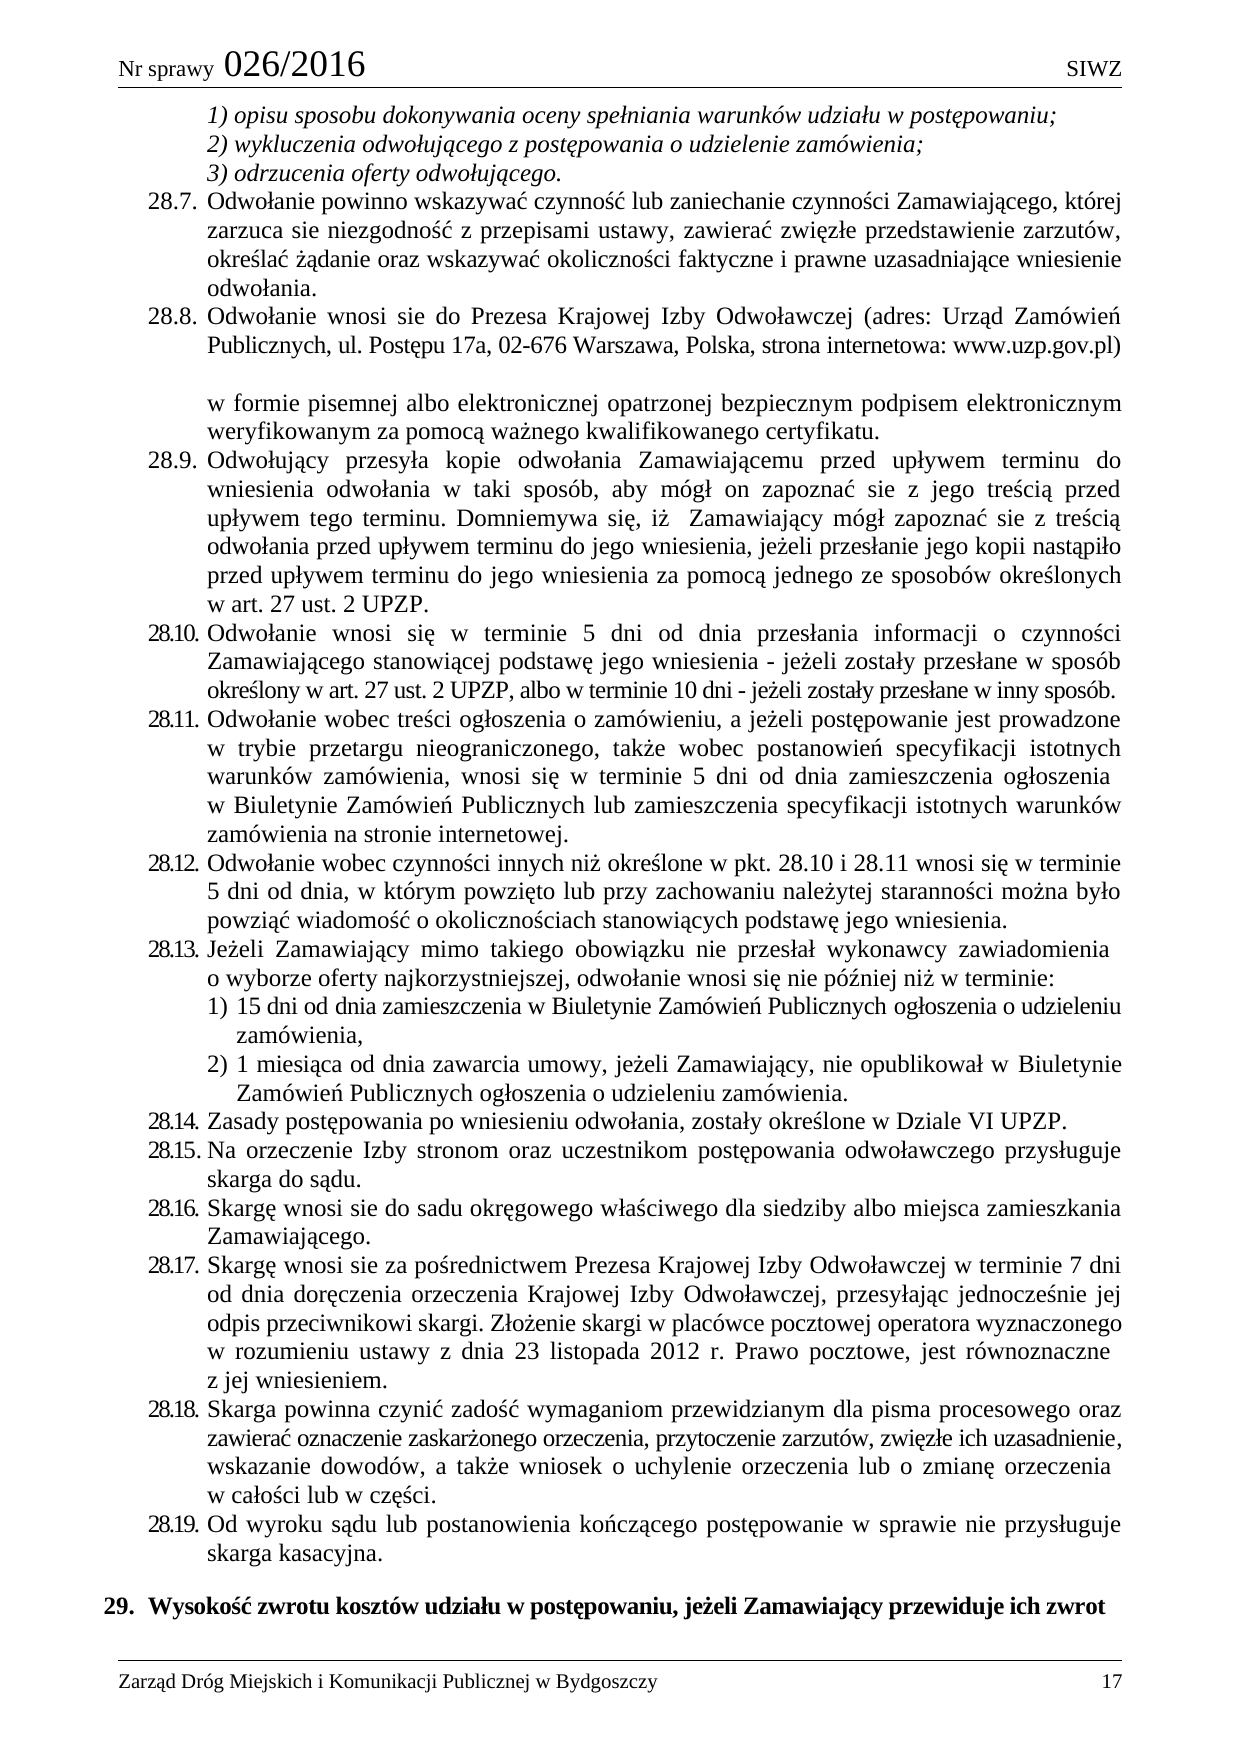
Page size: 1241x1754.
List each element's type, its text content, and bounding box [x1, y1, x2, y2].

text 3) odrzucenia oferty odwołującego. [207, 158, 1122, 186]
text 28.13. Jeżeli Zamawiający mimo takiego obowiązku nie przesłał wykonawcy zawiadomienia o wyborze oferty najkorzystniejszej, odwołanie wnosi się nie później niż w terminie: [148, 934, 1122, 991]
text 29. Wysokość zwrotu kosztów udziału w postępowaniu, jeżeli Zamawiający przewiduje ich zwrot [103, 1591, 1122, 1620]
text 28.9. Odwołujący przesyła kopie odwołania Zamawiającemu przed upływem terminu do wniesienia odwołania w taki sposób, aby mógł on zapoznać sie z jego treścią przed upływem tego terminu. Domniemywa się, iż Zamawiający mógł zapoznać sie z treścią odwołania przed upływem terminu do jego wniesienia, jeżeli przesłanie jego kopii nastąpiło przed upływem terminu do jego wniesienia za pomocą jednego ze sposobów określonych w art. 27 ust. 2 UPZP. [148, 445, 1122, 618]
text 28.12. Odwołanie wobec czynności innych niż określone w pkt. 28.10 i 28.11 wnosi się w terminie 5 dni od dnia, w którym powzięto lub przy zachowaniu należytej staranności można było powziąć wiadomość o okolicznościach stanowiących podstawę jego wniesienia. [148, 848, 1122, 934]
text 28.19. Od wyroku sądu lub postanowienia kończącego postępowanie w sprawie nie przysługuje skarga kasacyjna. [148, 1509, 1122, 1566]
text 28.7. Odwołanie powinno wskazywać czynność lub zaniechanie czynności Zamawiającego, której zarzuca sie niezgodność z przepisami ustawy, zawierać zwięzłe przedstawienie zarzutów, określać żądanie oraz wskazywać okoliczności faktyczne i prawne uzasadniające wniesienie odwołania. [148, 186, 1122, 301]
text 28.14. Zasady postępowania po wniesieniu odwołania, zostały określone w Dziale VI UPZP. [148, 1106, 1122, 1135]
text 2) wykluczenia odwołującego z postępowania o udzielenie zamówienia; [207, 129, 1122, 158]
text 28.18. Skarga powinna czynić zadość wymaganiom przewidzianym dla pisma procesowego oraz zawierać oznaczenie zaskarżonego orzeczenia, przytoczenie zarzutów, zwięzłe ich uzasadnienie, wskazanie dowodów, a także wniosek o uchylenie orzeczenia lub o zmianę orzeczenia w całości lub w części. [148, 1394, 1122, 1509]
text 28.8. Odwołanie wnosi sie do Prezesa Krajowej Izby Odwoławczej (adres: Urząd Zamówień Publicznych, ul. Postępu 17a, 02-676 Warszawa, Polska, strona internetowa: www.uzp.gov.pl) w formie pisemnej albo elektronicznej opatrzonej bezpiecznym podpisem elektronicznym weryfikowanym za pomocą ważnego kwalifikowanego certyfikatu. [148, 301, 1122, 445]
text 28.17. Skargę wnosi sie za pośrednictwem Prezesa Krajowej Izby Odwoławczej w terminie 7 dni od dnia doręczenia orzeczenia Krajowej Izby Odwoławczej, przesyłając jednocześnie jej odpis przeciwnikowi skargi. Złożenie skargi w placówce pocztowej operatora wyznaczonego w rozumieniu ustawy z dnia 23 listopada 2012 r. Prawo pocztowe, jest równoznaczne z jej wniesieniem. [148, 1250, 1122, 1394]
text 28.10. Odwołanie wnosi się w terminie 5 dni od dnia przesłania informacji o czynności Zamawiającego stanowiącej podstawę jego wniesienia - jeżeli zostały przesłane w sposób określony w art. 27 ust. 2 UPZP, albo w terminie 10 dni - jeżeli zostały przesłane w inny sposób. [148, 618, 1122, 704]
text 28.11. Odwołanie wobec treści ogłoszenia o zamówieniu, a jeżeli postępowanie jest prowadzone w trybie przetargu nieograniczonego, także wobec postanowień specyfikacji istotnych warunków zamówienia, wnosi się w terminie 5 dni od dnia zamieszczenia ogłoszenia w Biuletynie Zamówień Publicznych lub zamieszczenia specyfikacji istotnych warunków zamówienia na stronie internetowej. [148, 704, 1122, 848]
list 15 dni od dnia zamieszczenia w Biuletynie Zamówień Publicznych ogłoszenia o udzieleniu zamówienia, [207, 991, 1122, 1049]
text 28.16. Skargę wnosi sie do sadu okręgowego właściwego dla siedziby albo miejsca zamieszkania Zamawiającego. [148, 1193, 1122, 1250]
list 1 miesiąca od dnia zawarcia umowy, jeżeli Zamawiający, nie opublikował w Biuletynie Zamówień Publicznych ogłoszenia o udzieleniu zamówienia. [207, 1049, 1122, 1106]
text 28.15. Na orzeczenie Izby stronom oraz uczestnikom postępowania odwoławczego przysługuje skarga do sądu. [148, 1135, 1122, 1193]
text 1) opisu sposobu dokonywania oceny spełniania warunków udziału w postępowaniu; [207, 100, 1122, 129]
